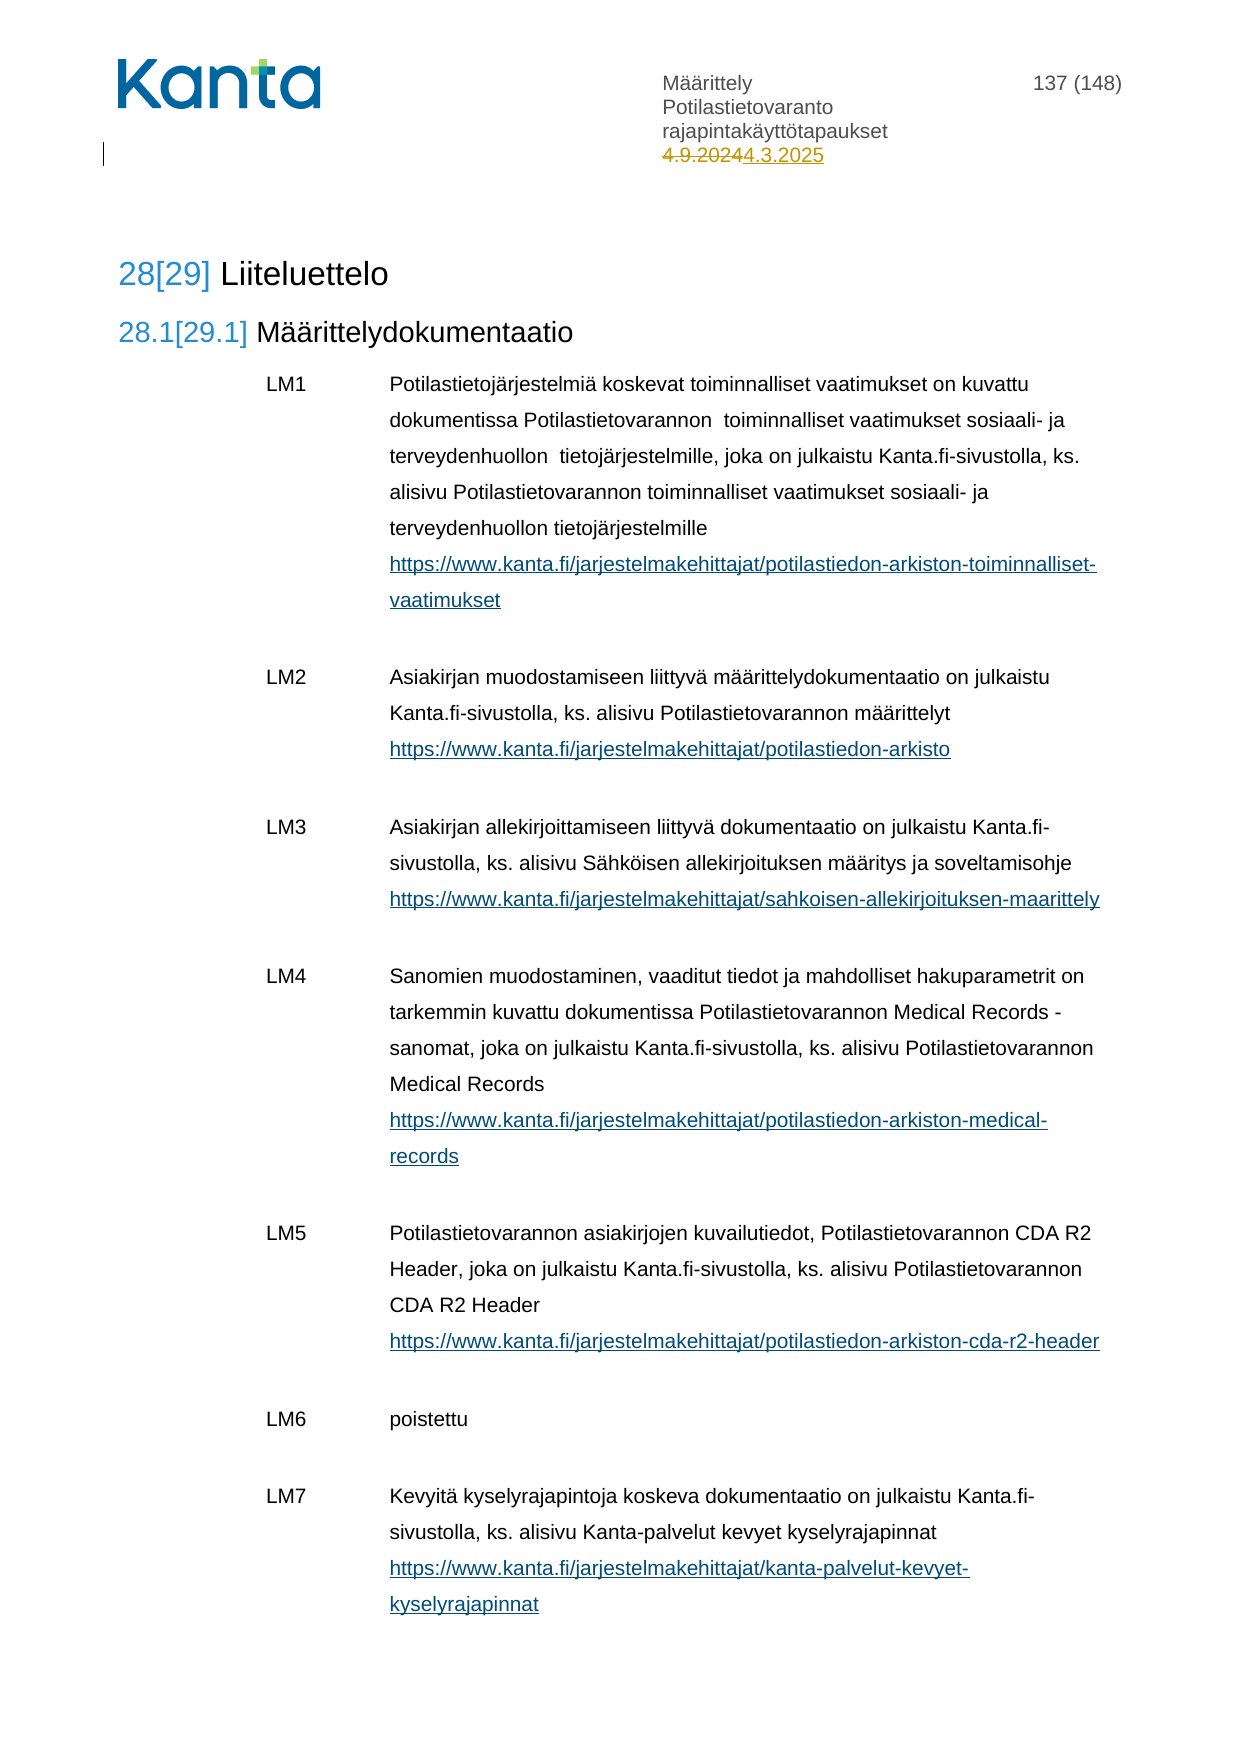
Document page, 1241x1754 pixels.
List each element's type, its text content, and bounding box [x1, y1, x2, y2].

text LM3 Asiakirjan allekirjoittamiseen liittyvä dokumentaatio on julkaistu Kanta.fi-sivustolla, ks. alisivu Sähköisen allekirjoituksen määritys ja soveltamisohje https://www.kanta.fi/jarjestelmakehittajat/sahkoisen-allekirjoituksen-maarittely [266, 814, 1107, 910]
text LM7 Kevyitä kyselyrajapintoja koskeva dokumentaatio on julkaistu Kanta.fi-sivustolla, ks. alisivu Kanta-palvelut kevyet kyselyrajapinnat https://www.kanta.fi/jarjestelmakehittajat/kanta-palvelut-kevyet-kyselyrajapinnat [266, 1484, 1107, 1616]
subtitle Määrittelydokumentaatio [118, 315, 1107, 349]
text LM6 poistettu [266, 1407, 1107, 1431]
text LM5 Potilastietovarannon asiakirjojen kuvailutiedot, Potilastietovarannon CDA R2 Header, joka on julkaistu Kanta.fi-sivustolla, ks. alisivu Potilastietovarannon CDA R2 Header https://www.kanta.fi/jarjestelmakehittajat/potilastiedon-arkiston-cda-r2-header [266, 1221, 1107, 1353]
picture [118, 59, 321, 109]
text LM1 Potilastietojärjestelmiä koskevat toiminnalliset vaatimukset on kuvattu dokumentissa Potilastietovarannon toiminnalliset vaatimukset sosiaali- ja terveydenhuollon tietojärjestelmille, joka on julkaistu Kanta.fi-sivustolla, ks. alisivu Potilastietovarannon toiminnalliset vaatimukset sosiaali- ja terveydenhuollon tietojärjestelmille https://www.kanta.fi/jarjestelmakehittajat/potilastiedon-arkiston-toiminnalliset-vaatimukset [266, 372, 1107, 611]
text LM4 Sanomien muodostaminen, vaaditut tiedot ja mahdolliset hakuparametrit on tarkemmin kuvattu dokumentissa Potilastietovarannon Medical Records -sanomat, joka on julkaistu Kanta.fi-sivustolla, ks. alisivu Potilastietovarannon Medical Records https://www.kanta.fi/jarjestelmakehittajat/potilastiedon-arkiston-medical-records [266, 964, 1107, 1168]
text LM2 Asiakirjan muodostamiseen liittyvä määrittelydokumentaatio on julkaistu Kanta.fi-sivustolla, ks. alisivu Potilastietovarannon määrittelyt https://www.kanta.fi/jarjestelmakehittajat/potilastiedon-arkisto [266, 665, 1107, 761]
subtitle Liiteluettelo [118, 254, 1107, 292]
